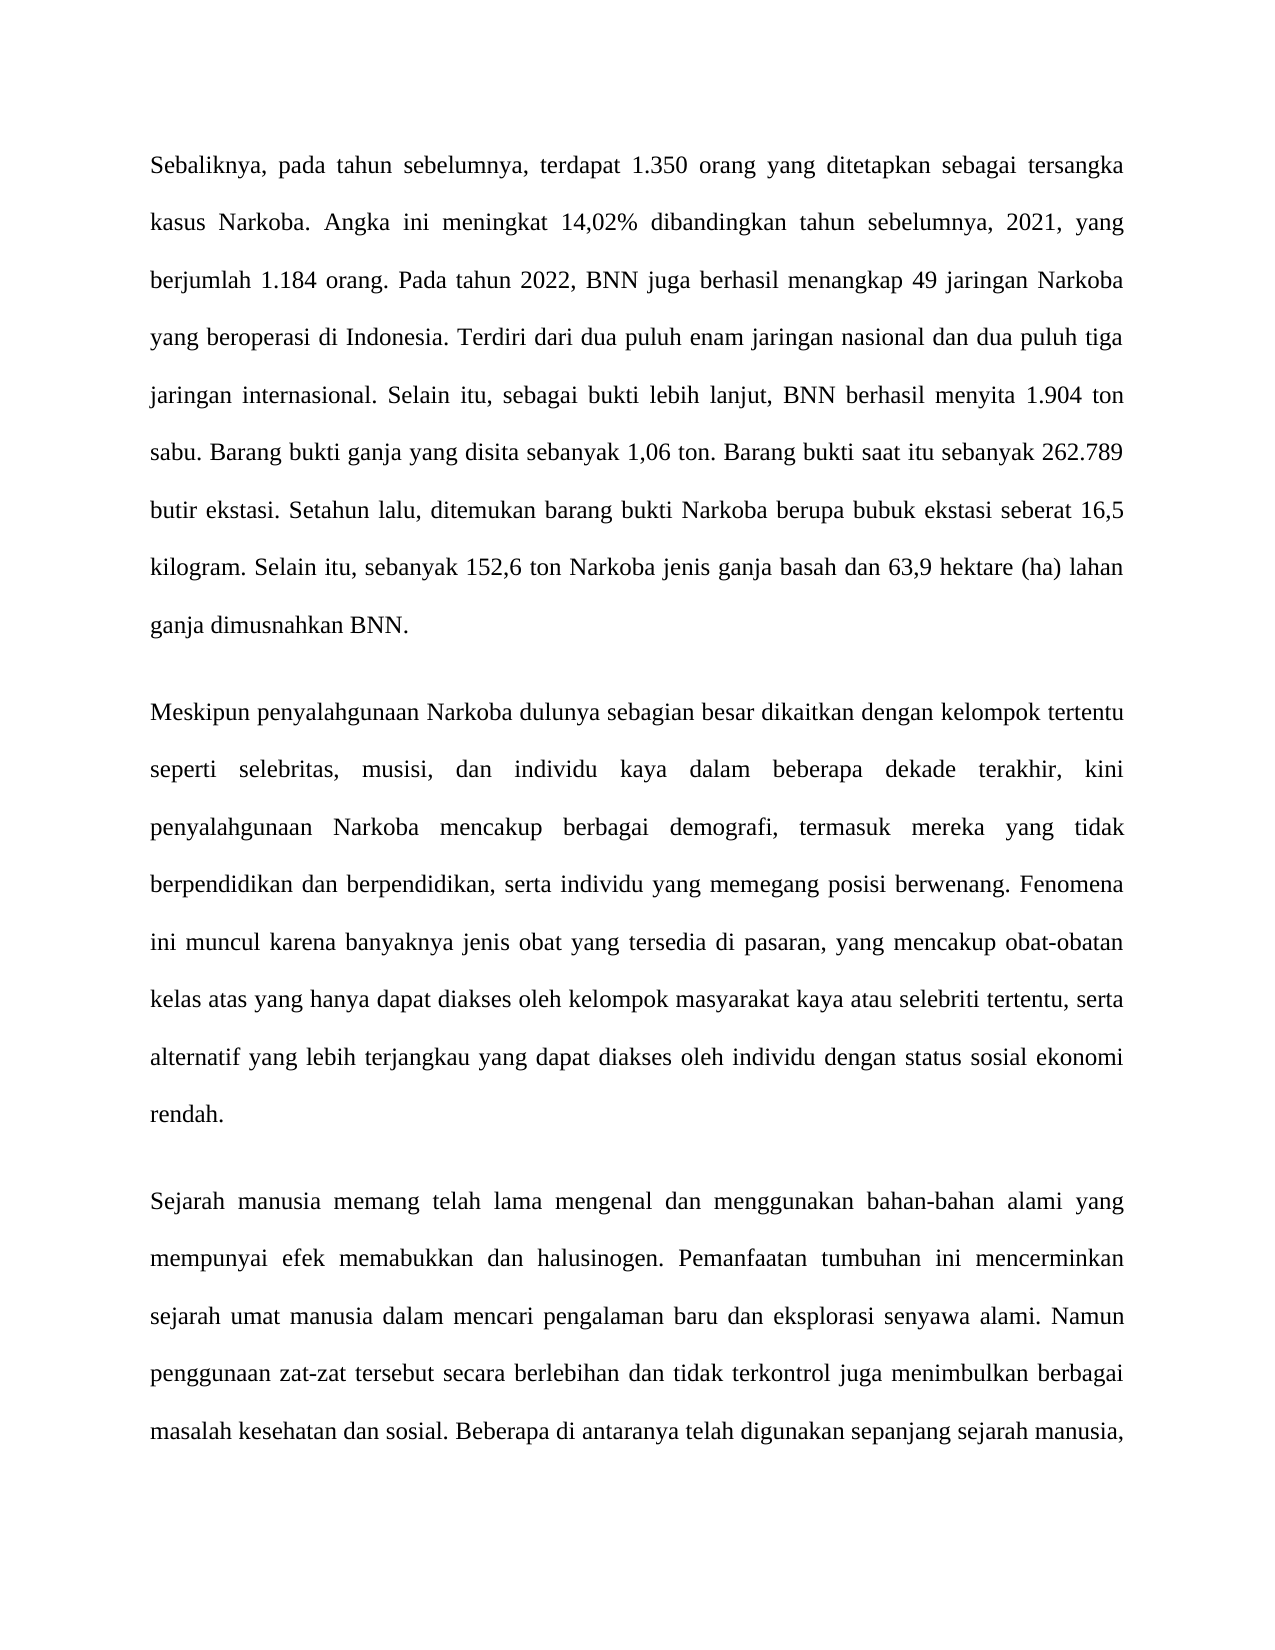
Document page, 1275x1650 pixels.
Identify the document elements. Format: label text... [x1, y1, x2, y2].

text Meskipun penyalahgunaan Narkoba dulunya sebagian besar dikaitkan dengan kelompok tertentu seperti selebritas, musisi, dan individu kaya dalam beberapa dekade terakhir, kini penyalahgunaan Narkoba mencakup berbagai demografi, termasuk mereka yang tidak berpendidikan dan berpendidikan, serta individu yang memegang posisi berwenang. Fenomena ini muncul karena banyaknya jenis obat yang tersedia di pasaran, yang mencakup obat-obatan kelas atas yang hanya dapat diakses oleh kelompok masyarakat kaya atau selebriti tertentu, serta alternatif yang lebih terjangkau yang dapat diakses oleh individu dengan status sosial ekonomi rendah. [150, 697, 1125, 1128]
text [150, 150, 1125, 639]
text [150, 1186, 1125, 1444]
